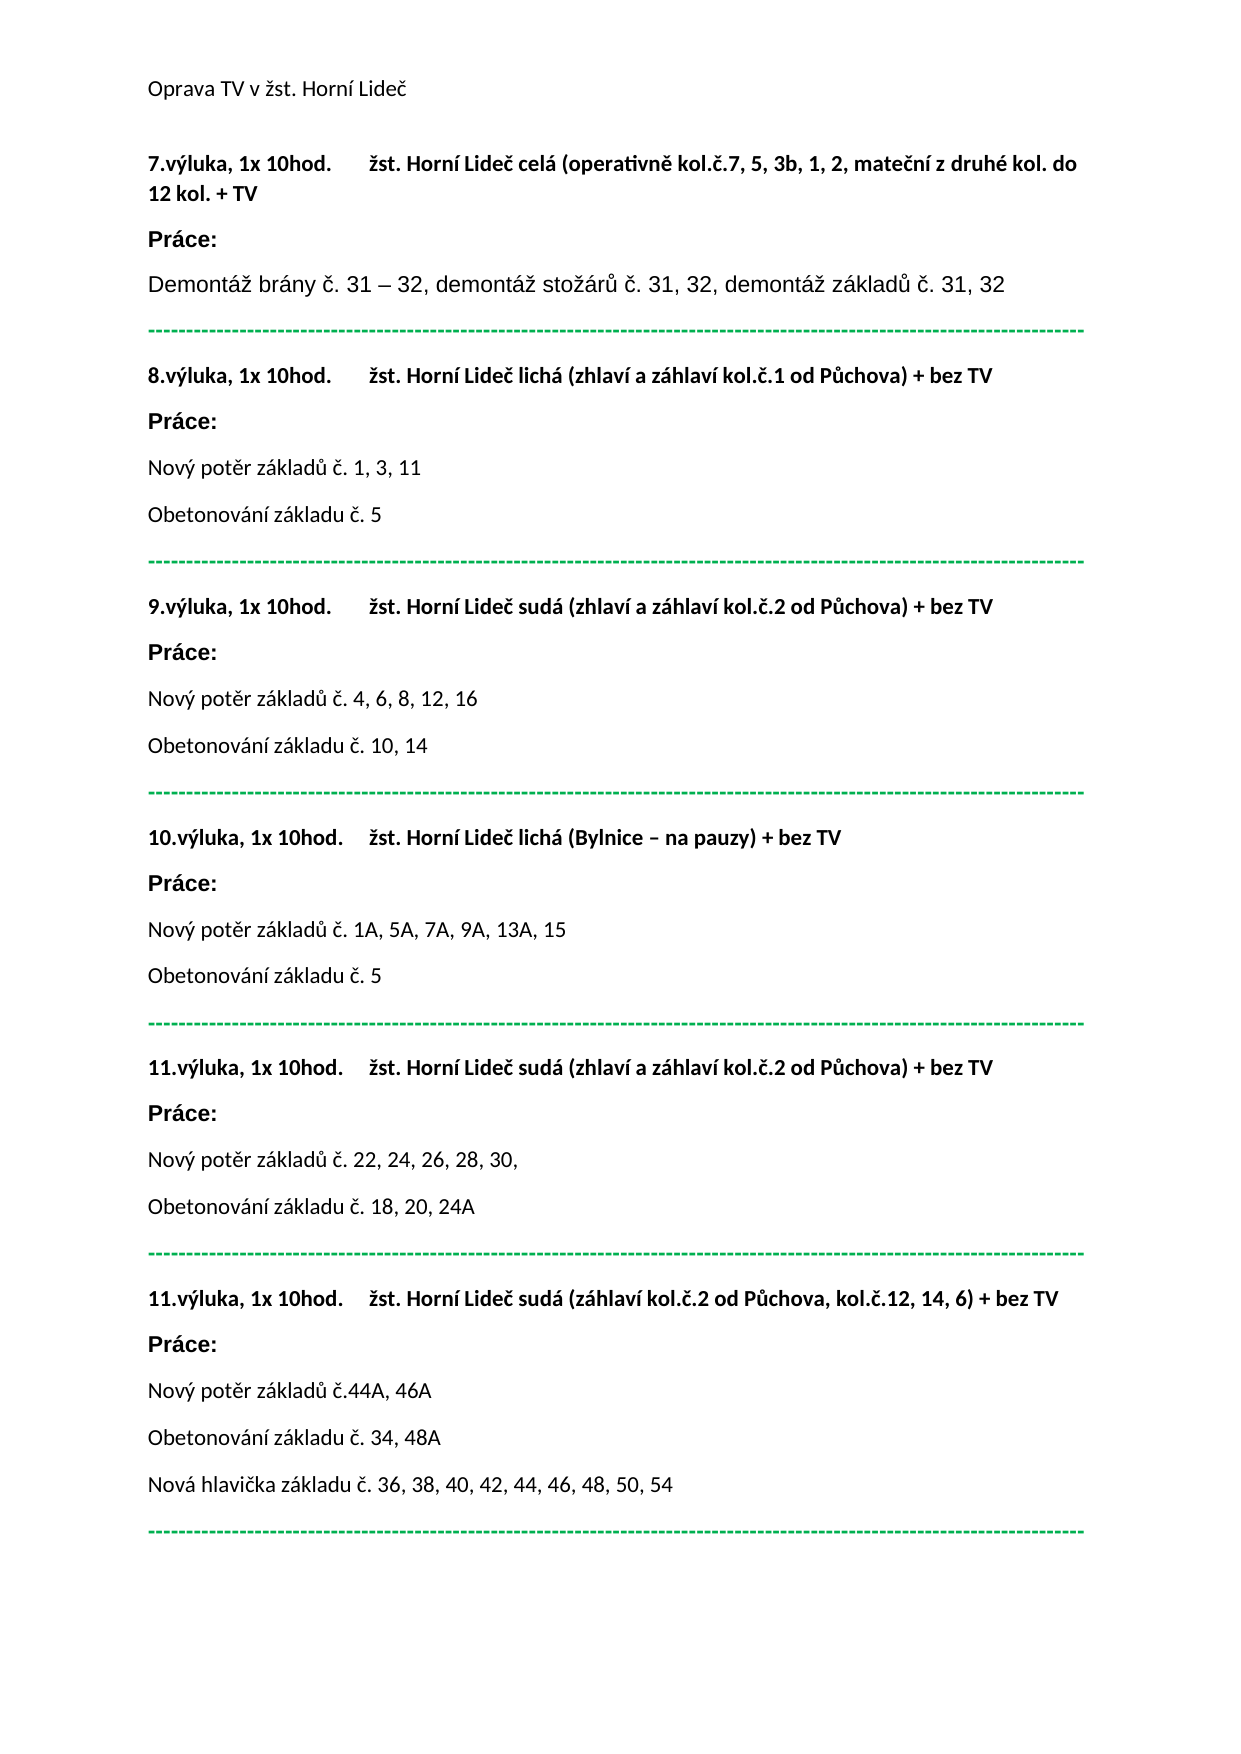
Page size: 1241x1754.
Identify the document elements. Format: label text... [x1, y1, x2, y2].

text Nový potěr základů č. 1A, 5A, 7A, 9A, 13A, 15 [148, 915, 1093, 943]
text Nový potěr základů č. 1, 3, 11 [148, 453, 1093, 481]
text --------------------------------------------------------------------------------------------------------------------------- [148, 778, 1093, 804]
text Obetonování základu č. 5 [148, 962, 1093, 989]
text --------------------------------------------------------------------------------------------------------------------------- [148, 1239, 1093, 1266]
text Obetonování základu č. 5 [148, 500, 1093, 528]
text Práce: [148, 1100, 1093, 1127]
text Práce: [148, 408, 1093, 434]
text Obetonování základu č. 10, 14 [148, 731, 1093, 759]
text 10.výluka, 1x 10hod. žst. Horní Lideč lichá (Bylnice – na pauzy) + bez TV [148, 823, 1093, 851]
text 8.výluka, 1x 10hod. žst. Horní Lideč lichá (zhlaví a záhlaví kol.č.1 od Půchova) + bez TV [148, 361, 1093, 389]
text Demontáž brány č. 31 – 32, demontáž stožárů č. 31, 32, demontáž základů č. 31, 32 [148, 271, 1093, 297]
text Nový potěr základů č. 4, 6, 8, 12, 16 [148, 684, 1093, 712]
text Práce: [148, 639, 1093, 665]
text 11.výluka, 1x 10hod. žst. Horní Lideč sudá (záhlaví kol.č.2 od Půchova, kol.č.12, 14, 6) + bez TV [148, 1284, 1093, 1312]
text Nový potěr základů č. 22, 24, 26, 28, 30, [148, 1146, 1093, 1173]
text Nový potěr základů č.44A, 46A [148, 1376, 1093, 1404]
text --------------------------------------------------------------------------------------------------------------------------- [148, 1517, 1093, 1543]
text 7.výluka, 1x 10hod. žst. Horní Lideč celá (operativně kol.č.7, 5, 3b, 1, 2, mateční z druhé kol. do 12 kol. + TV [148, 149, 1093, 207]
text --------------------------------------------------------------------------------------------------------------------------- [148, 1008, 1093, 1035]
text Obetonování základu č. 18, 20, 24A [148, 1192, 1093, 1220]
text 11.výluka, 1x 10hod. žst. Horní Lideč sudá (zhlaví a záhlaví kol.č.2 od Půchova) + bez TV [148, 1053, 1093, 1082]
text Obetonování základu č. 34, 48A [148, 1423, 1093, 1451]
text Nová hlavička základu č. 36, 38, 40, 42, 44, 46, 48, 50, 54 [148, 1470, 1093, 1498]
text 9.výluka, 1x 10hod. žst. Horní Lideč sudá (zhlaví a záhlaví kol.č.2 od Půchova) + bez TV [148, 592, 1093, 620]
text --------------------------------------------------------------------------------------------------------------------------- [148, 547, 1093, 573]
text --------------------------------------------------------------------------------------------------------------------------- [148, 316, 1093, 342]
text Práce: [148, 226, 1093, 252]
text Práce: [148, 869, 1093, 896]
text Práce: [148, 1331, 1093, 1358]
